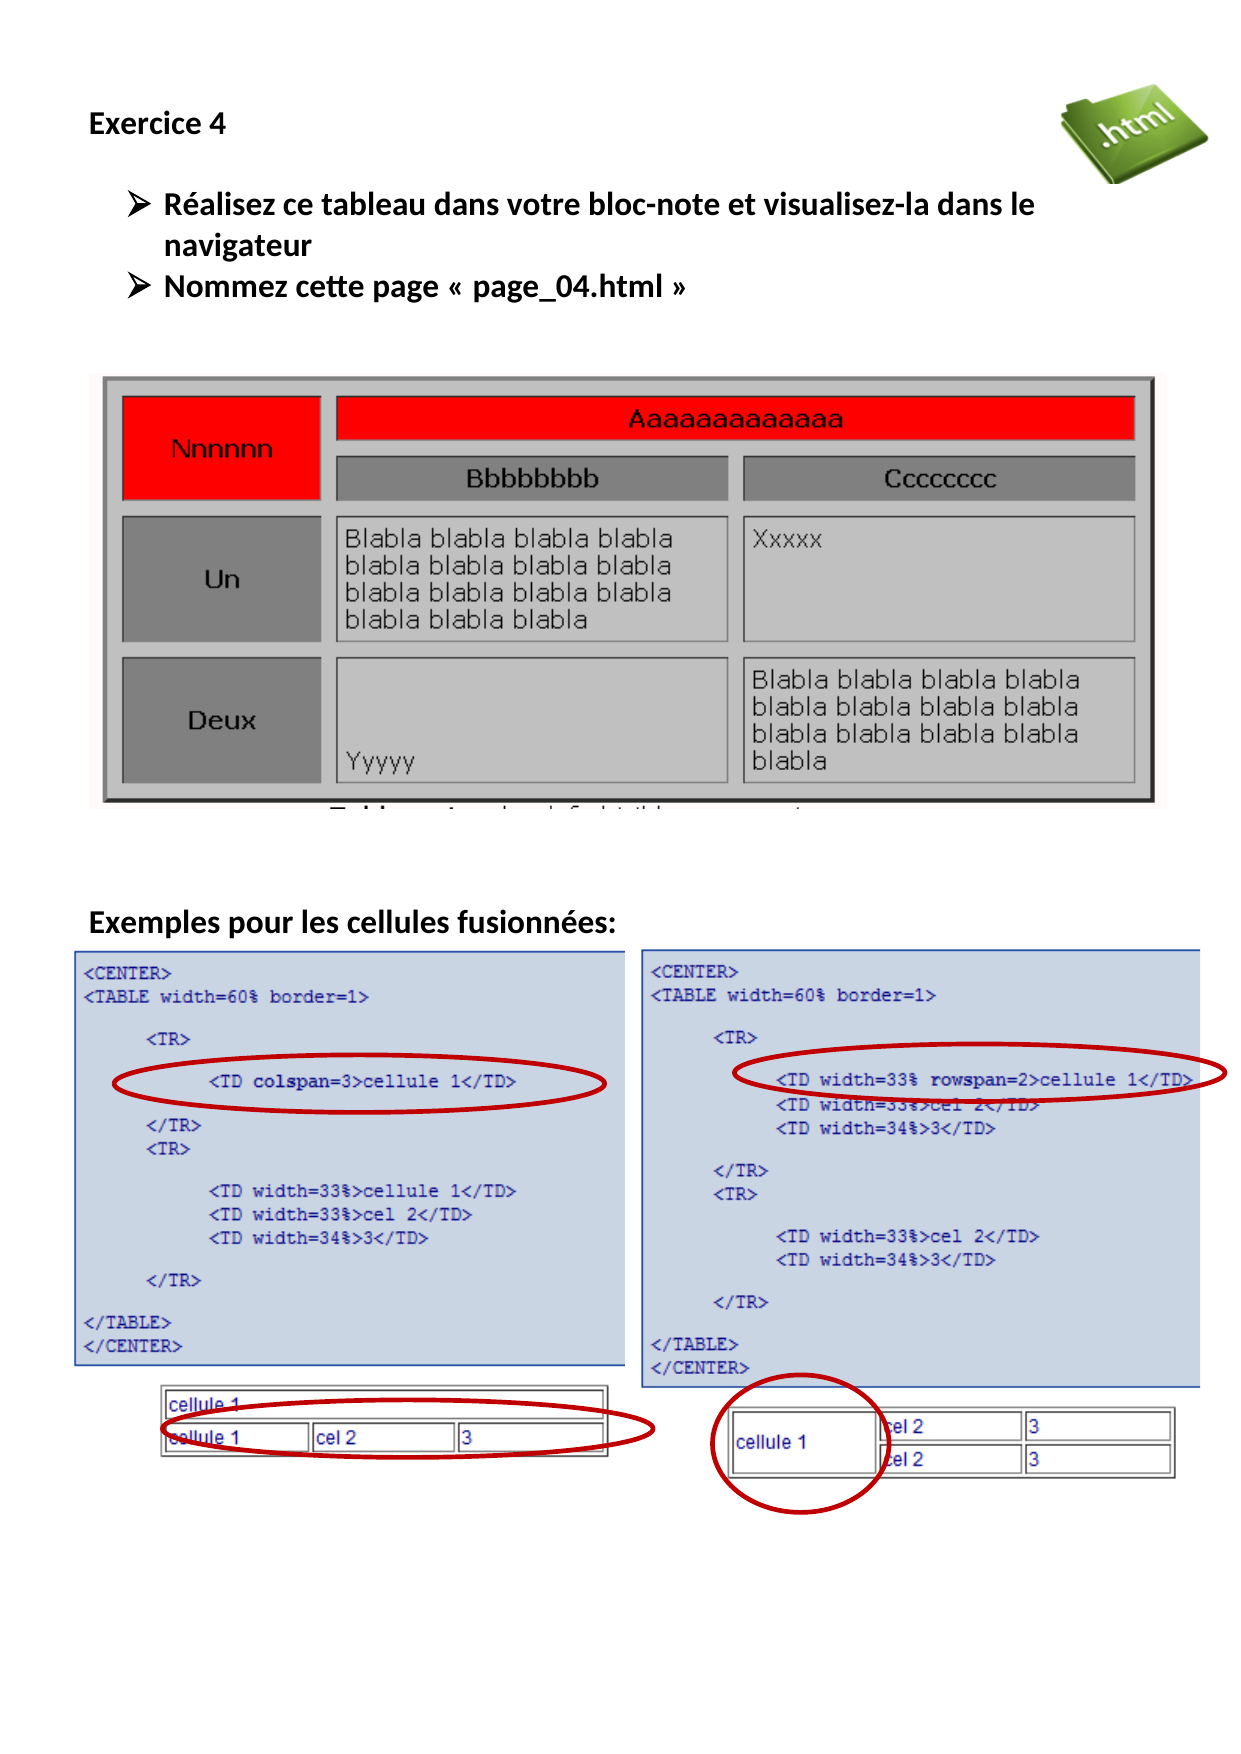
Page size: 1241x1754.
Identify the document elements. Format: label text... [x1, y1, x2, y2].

picture [166, 1403, 625, 1455]
picture [715, 1378, 886, 1482]
list Nommez cette page « page_04.html » [126, 265, 1167, 305]
text Exercice 4 [89, 102, 1066, 142]
picture [73, 945, 625, 1465]
text Exemples pour les cellules fusionnées: [89, 901, 1167, 941]
picture [637, 945, 1200, 1482]
picture [1059, 80, 1210, 184]
picture [637, 1422, 650, 1436]
list Réalisez ce tableau dans votre bloc-note et visualisez-la dans le navigateur [126, 183, 1167, 265]
picture [88, 373, 1167, 809]
picture [738, 1047, 1200, 1099]
